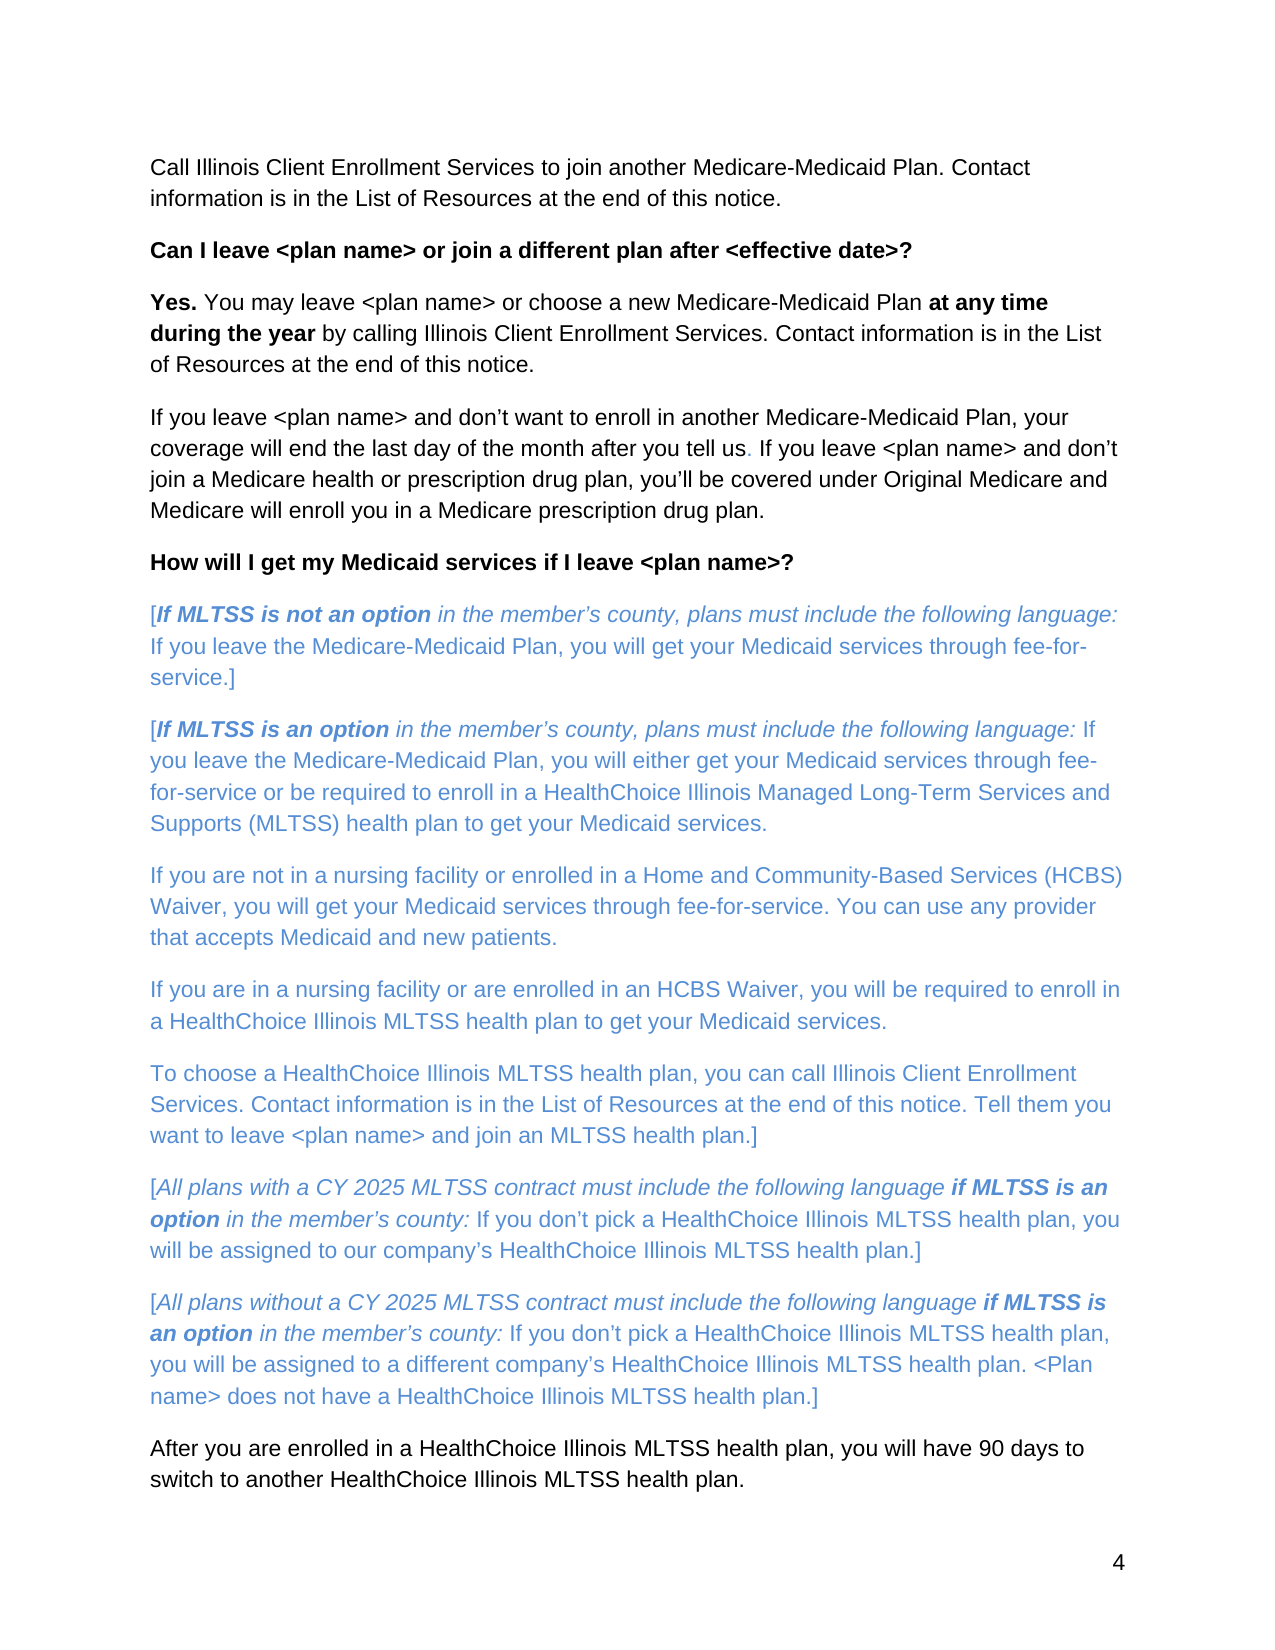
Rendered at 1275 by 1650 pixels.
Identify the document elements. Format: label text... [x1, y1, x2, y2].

text If you are not in a nursing facility or enrolled in a Home and Community-Based Services (HCBS) Waiver, you will get your Medicaid services through fee-for-service. You can use any provider that accepts Medicaid and new patients. [150, 858, 1125, 952]
list [All plans without a CY 2025 MLTSS contract must include the following language if MLTSS is an option in the member’s county: If you don’t pick a HealthChoice Illinois MLTSS health plan, you will be assigned to a different company’s HealthChoice Illinois MLTSS health plan. <Plan name> does not have a HealthChoice Illinois MLTSS health plan.] [150, 1285, 1125, 1410]
text If you leave <plan name> and don’t want to enroll in another Medicare-Medicaid Plan, your coverage will end the last day of the month after you tell us. If you leave <plan name> and don’t join a Medicare health or prescription drug plan, you’ll be covered under Original Medicare and Medicare will enroll you in a Medicare prescription drug plan. [150, 400, 1125, 525]
list To choose a HealthChoice Illinois MLTSS health plan, you can call Illinois Client Enrollment Services. Contact information is in the List of Resources at the end of this notice. Tell them you want to leave <plan name> and join an MLTSS health plan.] [150, 1056, 1125, 1150]
text Can I leave <plan name> or join a different plan after <effective date>? [150, 233, 1125, 264]
list After you are enrolled in a HealthChoice Illinois MLTSS health plan, you will have 90 days to switch to another HealthChoice Illinois MLTSS health plan. [150, 1431, 1125, 1494]
text [If MLTSS is not an option in the member’s county, plans must include the following language: If you leave the Medicare-Medicaid Plan, you will get your Medicaid services through fee-for-service.] [150, 598, 1125, 692]
text Call Illinois Client Enrollment Services to join another Medicare-Medicaid Plan. Contact information is in the List of Resources at the end of this notice. [150, 150, 1125, 212]
text [If MLTSS is an option in the member’s county, plans must include the following language: If you leave the Medicare-Medicaid Plan, you will either get your Medicaid services through fee-for-service or be required to enroll in a HealthChoice Illinois Managed Long-Term Services and Supports (MLTSS) health plan to get your Medicaid services. [150, 712, 1125, 837]
text How will I get my Medicaid services if I leave <plan name>? [150, 546, 1125, 577]
list [All plans with a CY 2025 MLTSS contract must include the following language if MLTSS is an option in the member’s county: If you don’t pick a HealthChoice Illinois MLTSS health plan, you will be assigned to our company’s HealthChoice Illinois MLTSS health plan.] [150, 1171, 1125, 1264]
text Yes. You may leave <plan name> or choose a new Medicare-Medicaid Plan at any time during the year by calling Illinois Client Enrollment Services. Contact information is in the List of Resources at the end of this notice. [150, 285, 1125, 379]
text If you are in a nursing facility or are enrolled in an HCBS Waiver, you will be required to enroll in a HealthChoice Illinois MLTSS health plan to get your Medicaid services. [150, 973, 1125, 1035]
